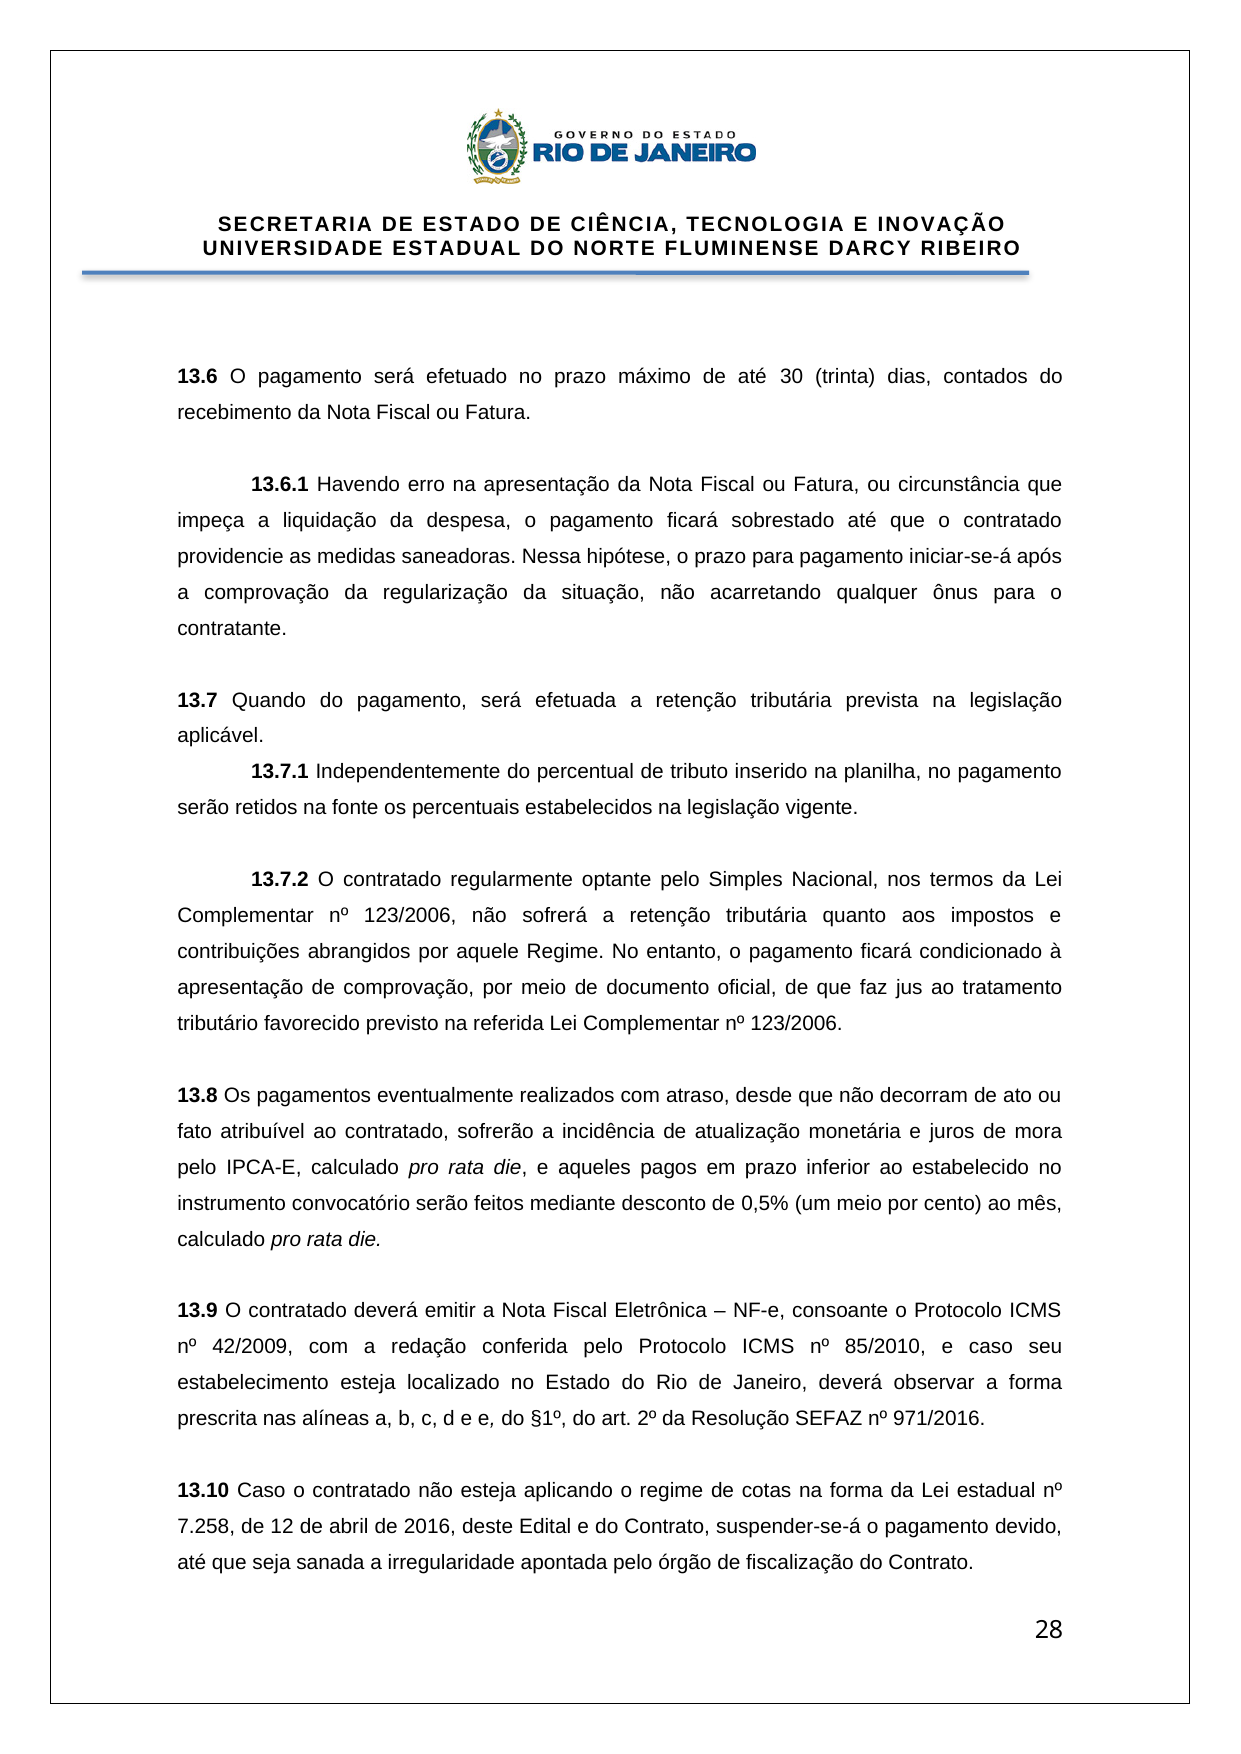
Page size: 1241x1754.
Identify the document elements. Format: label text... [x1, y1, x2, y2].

list 13.6 O pagamento será efetuado no prazo máximo de até 30 (trinta) dias, contados do recebimento da Nota Fiscal ou Fatura. [177, 364, 1063, 424]
list 13.7 Quando do pagamento, será efetuada a retenção tributária prevista na legislação aplicável. [177, 687, 1063, 747]
picture [467, 108, 756, 184]
list 13.10 Caso o contratado não esteja aplicando o regime de cotas na forma da Lei estadual nº 7.258, de 12 de abril de 2016, deste Edital e do Contrato, suspender-se-á o pagamento devido, até que seja sanada a irregularidade apontada pelo órgão de fiscalização do Contrato. [177, 1478, 1063, 1574]
list 13.6.1 Havendo erro na apresentação da Nota Fiscal ou Fatura, ou circunstância que impeça a liquidação da despesa, o pagamento ficará sobrestado até que o contratado providencie as medidas saneadoras. Nessa hipótese, o prazo para pagamento iniciar-se-á após a comprovação da regularização da situação, não acarretando qualquer ônus para o contratante. [177, 472, 1063, 639]
list 13.8 Os pagamentos eventualmente realizados com atraso, desde que não decorram de ato ou fato atribuível ao contratado, sofrerão a incidência de atualização monetária e juros de mora pelo IPCA-E, calculado pro rata die, e aqueles pagos em prazo inferior ao estabelecido no instrumento convocatório serão feitos mediante desconto de 0,5% (um meio por cento) ao mês, calculado pro rata die. [177, 1083, 1063, 1250]
list 13.9 O contratado deverá emitir a Nota Fiscal Eletrônica – NF-e, consoante o Protocolo ICMS nº 42/2009, com a redação conferida pelo Protocolo ICMS nº 85/2010, e caso seu estabelecimento esteja localizado no Estado do Rio de Janeiro, deverá observar a forma prescrita nas alíneas a, b, c, d e e, do §1º, do art. 2º da Resolução SEFAZ nº 971/2016. [177, 1298, 1063, 1430]
list 13.7.2 O contratado regularmente optante pelo Simples Nacional, nos termos da Lei Complementar nº 123/2006, não sofrerá a retenção tributária quanto aos impostos e contribuições abrangidos por aquele Regime. No entanto, o pagamento ficará condicionado à apresentação de comprovação, por meio de documento oficial, de que faz jus ao tratamento tributário favorecido previsto na referida Lei Complementar nº 123/2006. [177, 867, 1063, 1035]
list 13.7.1 Independentemente do percentual de tributo inserido na planilha, no pagamento serão retidos na fonte os percentuais estabelecidos na legislação vigente. [177, 759, 1063, 819]
